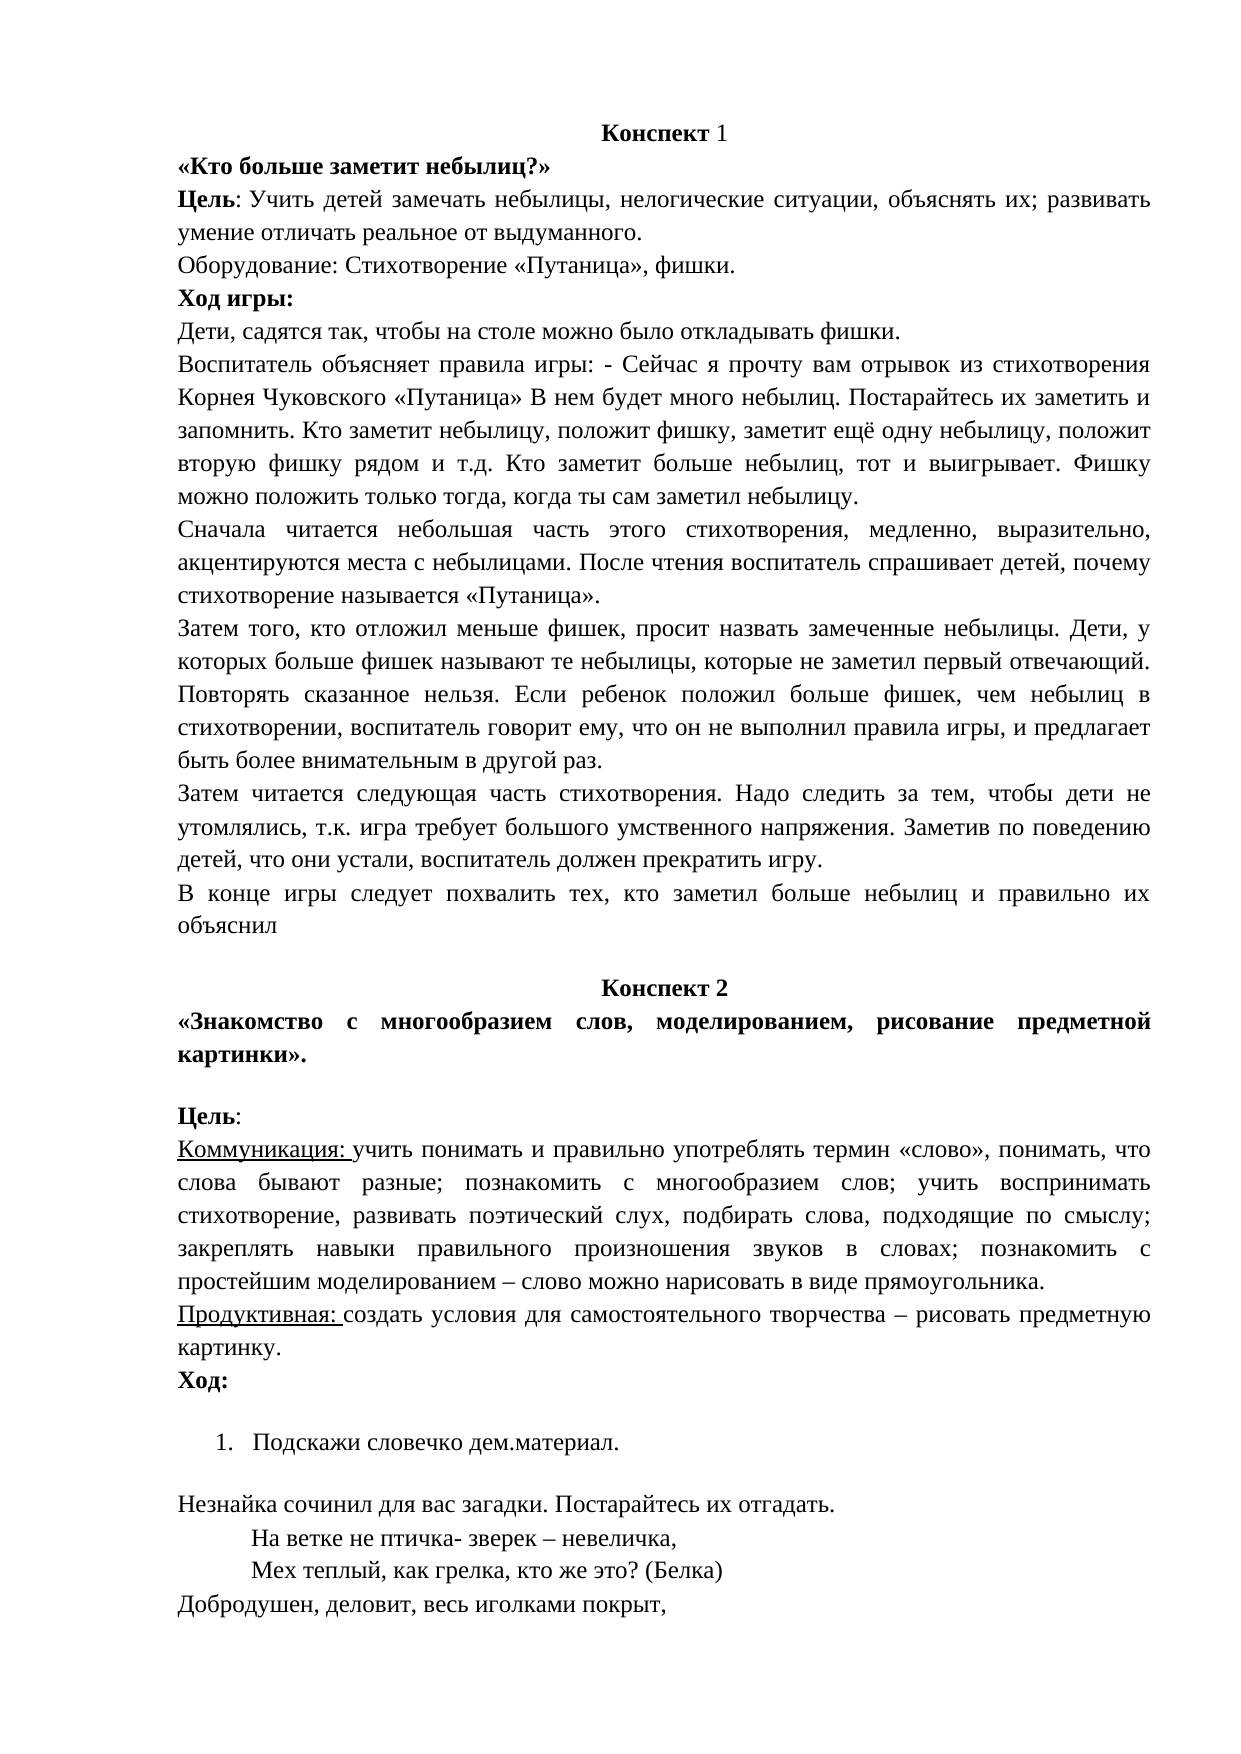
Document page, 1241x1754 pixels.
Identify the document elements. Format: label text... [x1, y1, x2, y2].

text «Кто больше заметит небылиц?» [177, 151, 1152, 180]
text Ход: [177, 1365, 1152, 1394]
text На ветке не птичка- зверек – невеличка, [177, 1523, 1152, 1551]
text Воспитатель объясняет правила игры: - Сейчас я прочту вам отрывок из стихотворения Корнея Чуковского «Путаница» В нем будет много небылиц. Постарайтесь их заметить и запомнить. Кто заметит небылицу, положит фишку, заметит ещё одну небылицу, положит вторую фишку рядом и т.д. Кто заметит больше небылиц, тот и выигрывает. Фишку можно положить только тогда, когда ты сам заметил небылицу. [177, 349, 1152, 510]
text Конспект 1 [177, 118, 1152, 147]
text В конце игры следует похвалить тех, кто заметил больше небылиц и правильно их объяснил [177, 878, 1152, 939]
text Дети, садятся так, чтобы на столе можно было откладывать фишки. [177, 316, 1152, 345]
text Коммуникация: учить понимать и правильно употреблять термин «слово», понимать, что слова бывают разные; познакомить с многообразием слов; учить воспринимать стихотворение, развивать поэтический слух, подбирать слова, подходящие по смыслу; закреплять навыки правильного произношения звуков в словах; познакомить с простейшим моделированием – слово можно нарисовать в виде прямоугольника. [177, 1134, 1152, 1295]
text Конспект 2 [177, 973, 1152, 1002]
text Оборудование: Стихотворение «Путаница», фишки. [177, 250, 1152, 279]
text Затем того, кто отложил меньше фишек, просит назвать замеченные небылицы. Дети, у которых больше фишек называют те небылицы, которые не заметил первый отвечающий. Повторять сказанное нельзя. Если ребенок положил больше фишек, чем небылиц в стихотворении, воспитатель говорит ему, что он не выполнил правила игры, и предлагает быть более внимательным в другой раз. [177, 613, 1152, 774]
text Добродушен, деловит, весь иголками покрыт, [177, 1589, 1152, 1617]
text Ход игры: [177, 283, 1152, 312]
list Подскажи словечко дем.материал. [215, 1427, 1152, 1456]
text Затем читается следующая часть стихотворения. Надо следить за тем, чтобы дети не утомлялись, т.к. игра требует большого умственного напряжения. Заметив по поведению детей, что они устали, воспитатель должен прекратить игру. [177, 778, 1152, 873]
text Мех теплый, как грелка, кто же это? (Белка) [177, 1556, 1152, 1584]
text «Знакомство с многообразием слов, моделированием, рисование предметной картинки». [177, 1006, 1152, 1068]
text Цель: [177, 1101, 1152, 1130]
text Продуктивная: создать условия для самостоятельного творчества – рисовать предметную картинку. [177, 1299, 1152, 1361]
text Сначала читается небольшая часть этого стихотворения, медленно, выразительно, акцентируются места с небылицами. После чтения воспитатель спрашивает детей, почему стихотворение называется «Путаница». [177, 514, 1152, 609]
text Цель: Учить детей замечать небылицы, нелогические ситуации, объяснять их; развивать умение отличать реальное от выдуманного. [177, 184, 1152, 246]
text Незнайка сочинил для вас загадки. Постарайтесь их отгадать. [177, 1489, 1152, 1518]
